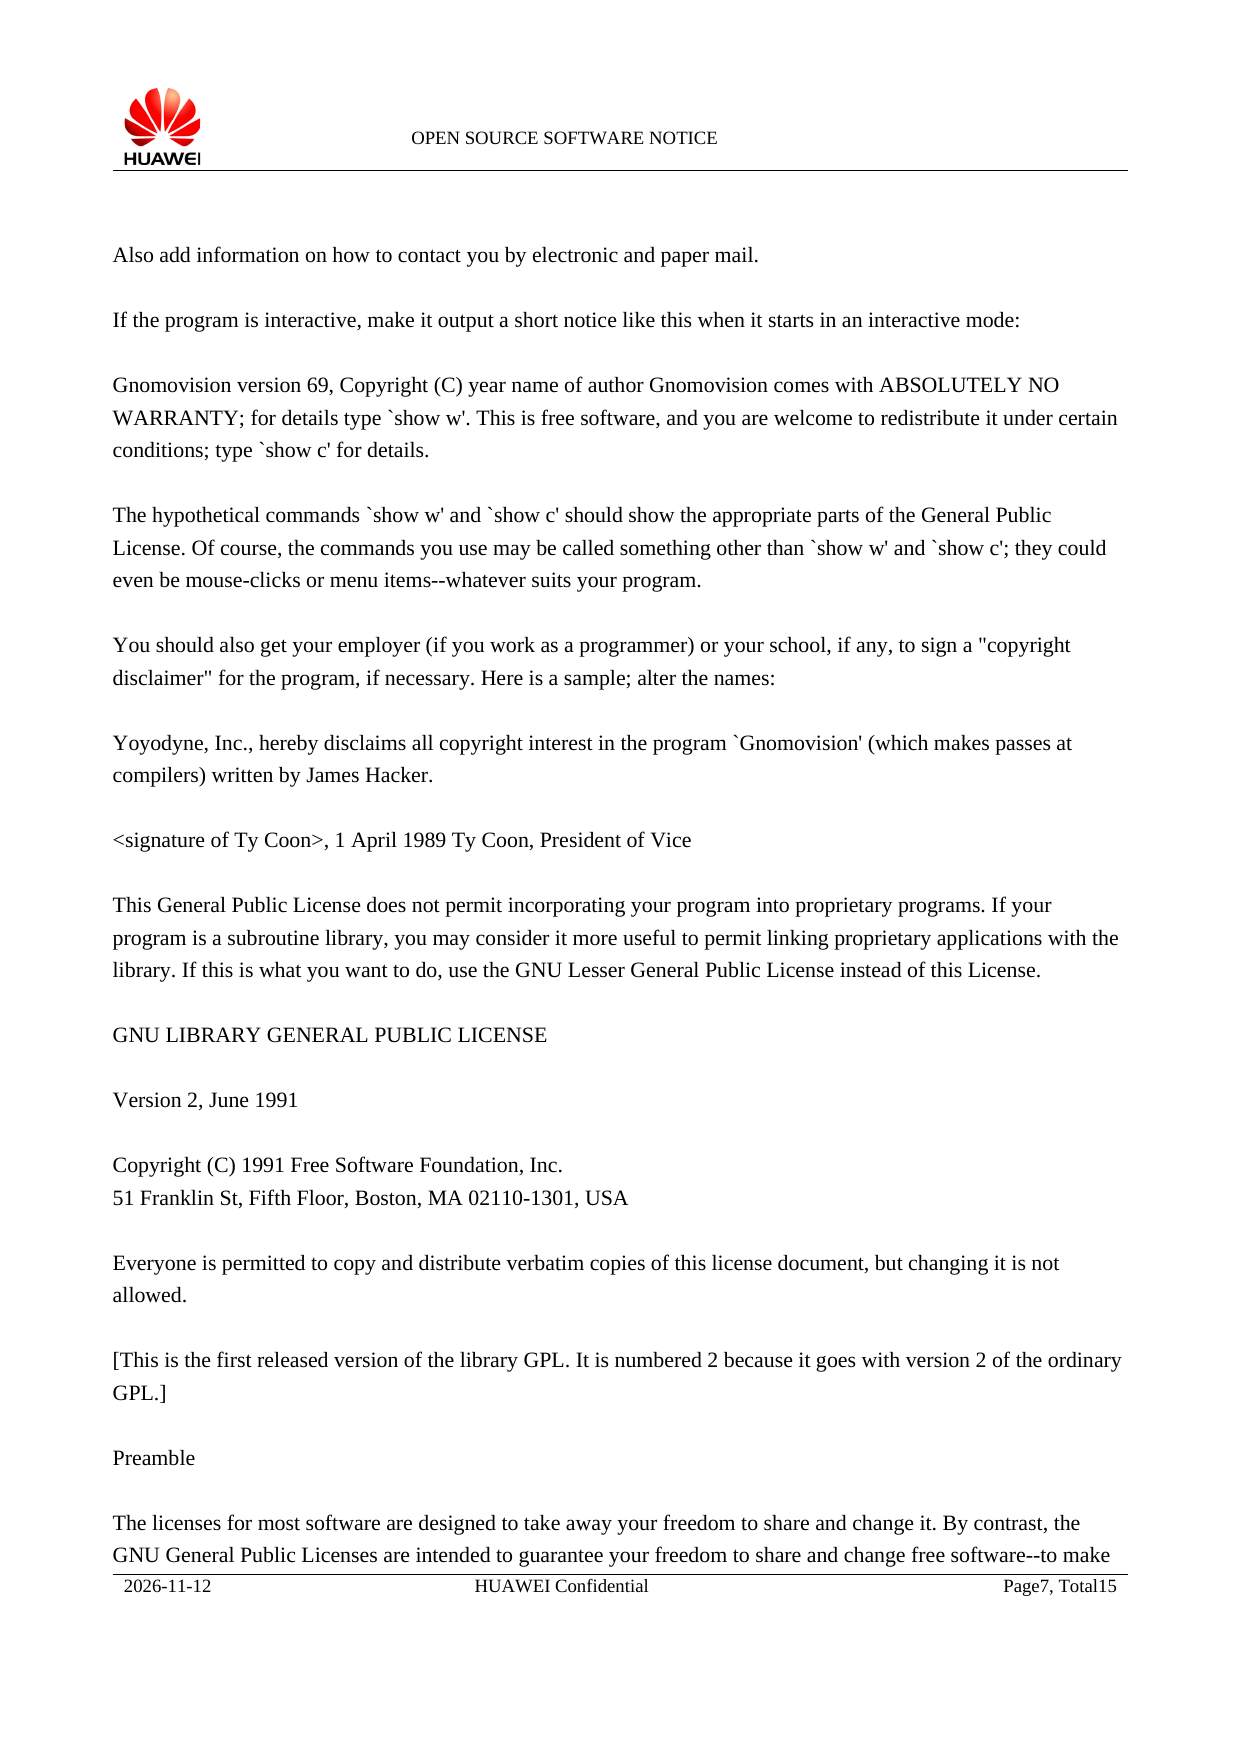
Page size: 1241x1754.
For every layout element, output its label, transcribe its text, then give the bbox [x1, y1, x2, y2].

picture [124, 88, 201, 165]
